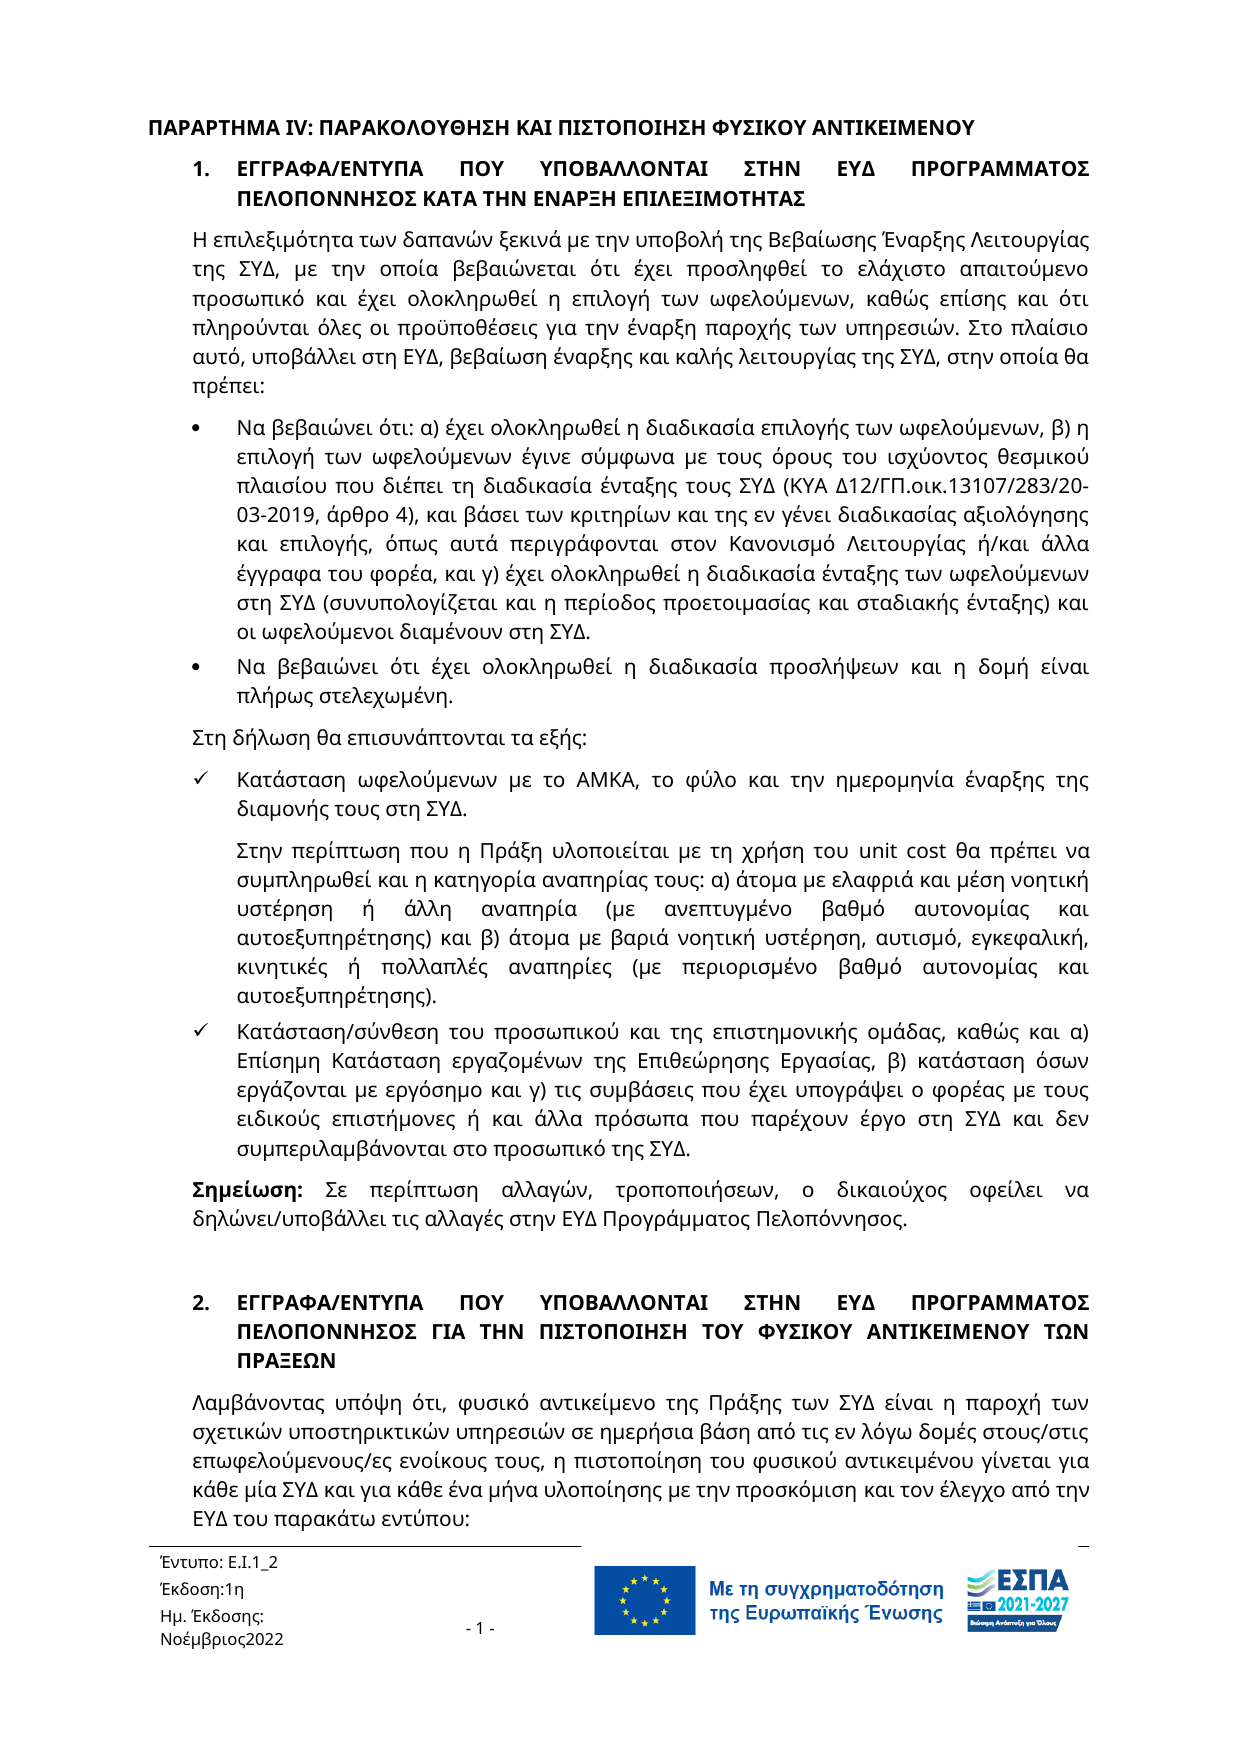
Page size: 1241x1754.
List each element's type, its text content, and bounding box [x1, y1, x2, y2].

text ΠΑΡΑΡΤΗΜΑ ΙV: ΠΑΡΑΚΟΛΟΥΘΗΣΗ ΚΑΙ ΠΙΣΤΟΠΟΙΗΣΗ ΦΥΣΙΚΟΥ ΑΝΤΙΚΕΙΜΕΝΟΥ [148, 113, 1087, 141]
text 1. ΕΓΓΡΑΦΑ/ΕΝΤΥΠΑ ΠΟΥ ΥΠΟΒΑΛΛΟΝΤΑΙ ΣΤΗΝ ΕΥΔ ΠΡΟΓΡΑΜΜΑΤΟΣ ΠΕΛΟΠΟΝΝΗΣΟΣ ΚΑΤΑ ΤΗΝ ΕΝΑΡΞΗ ΕΠΙΛΕΞΙΜΟΤΗΤΑΣ [192, 154, 1090, 212]
picture [581, 1546, 1079, 1653]
list Στην περίπτωση που η Πράξη υλοποιείται με τη χρήση του unit cost θα πρέπει να συμπληρωθεί και η κατηγορία αναπηρίας τους: α) άτομα με ελαφριά και μέση νοητική υστέρηση ή άλλη αναπηρία (με ανεπτυγμένο βαθμό αυτονομίας και αυτοεξυπηρέτησης) και β) άτομα με βαριά νοητική υστέρηση, αυτισμό, εγκεφαλική, κινητικές ή πολλαπλές αναπηρίες (με περιορισμένο βαθμό αυτονομίας και αυτοεξυπηρέτησης). [236, 835, 1090, 1010]
list Κατάσταση/σύνθεση του προσωπικού και της επιστημονικής ομάδας, καθώς και α) Επίσημη Κατάσταση εργαζομένων της Επιθεώρησης Εργασίας, β) κατάσταση όσων εργάζονται με εργόσημο και γ) τις συμβάσεις που έχει υπογράψει ο φορέας με τους ειδικούς επιστήμονες ή και άλλα πρόσωπα που παρέχουν έργο στη ΣΥΔ και δεν συμπεριλαμβάνονται στο προσωπικό της ΣΥΔ. [192, 1016, 1090, 1162]
list Να βεβαιώνει ότι: α) έχει ολοκληρωθεί η διαδικασία επιλογής των ωφελούμενων, β) η επιλογή των ωφελούμενων έγινε σύμφωνα με τους όρους του ισχύοντος θεσμικού πλαισίου που διέπει τη διαδικασία ένταξης τους ΣΥΔ (ΚΥΑ Δ12/ΓΠ.οικ.13107/283/20-03-2019, άρθρο 4), και βάσει των κριτηρίων και της εν γένει διαδικασίας αξιολόγησης και επιλογής, όπως αυτά περιγράφονται στον Κανονισμό Λειτουργίας ή/και άλλα έγγραφα του φορέα, και γ) έχει ολοκληρωθεί η διαδικασία ένταξης των ωφελούμενων στη ΣΥΔ (συνυπολογίζεται και η περίοδος προετοιμασίας και σταδιακής ένταξης) και oι ωφελούμενοι διαμένουν στη ΣΥΔ. [192, 412, 1090, 646]
text Λαμβάνοντας υπόψη ότι, φυσικό αντικείμενο της Πράξης των ΣΥΔ είναι η παροχή των σχετικών υποστηρικτικών υπηρεσιών σε ημερήσια βάση από τις εν λόγω δομές στους/στις επωφελούμενους/ες ενοίκους τους, η πιστοποίηση του φυσικού αντικειμένου γίνεται για κάθε μία ΣΥΔ και για κάθε ένα μήνα υλοποίησης με την προσκόμιση και τον έλεγχο από την ΕΥΔ του παρακάτω εντύπου: [192, 1387, 1090, 1533]
list Κατάσταση ωφελούμενων με το ΑΜΚΑ, το φύλο και την ημερομηνία έναρξης της διαμονής τους στη ΣΥΔ. [192, 764, 1090, 823]
list Να βεβαιώνει ότι έχει ολοκληρωθεί η διαδικασία προσλήψεων και η δομή είναι πλήρως στελεχωμένη. [192, 652, 1090, 710]
text 2. ΕΓΓΡΑΦΑ/ΕΝΤΥΠΑ ΠΟΥ ΥΠΟΒΑΛΛΟΝΤΑΙ ΣΤΗΝ ΕΥΔ ΠΡΟΓΡΑΜΜΑΤΟΣ ΠΕΛΟΠΟΝΝΗΣΟΣ ΓΙΑ ΤΗΝ ΠΙΣΤΟΠΟΙΗΣΗ ΤΟΥ ΦΥΣΙΚΟΥ ΑΝΤΙΚΕΙΜΕΝΟΥ ΤΩΝ ΠΡΑΞΕΩΝ [192, 1287, 1090, 1375]
text Η επιλεξιμότητα των δαπανών ξεκινά με την υποβολή της Βεβαίωσης Έναρξης Λειτουργίας της ΣΥΔ, με την οποία βεβαιώνεται ότι έχει προσληφθεί το ελάχιστο απαιτούμενο προσωπικό και έχει ολοκληρωθεί η επιλογή των ωφελούμενων, καθώς επίσης και ότι πληρούνται όλες οι προϋποθέσεις για την έναρξη παροχής των υπηρεσιών. Στο πλαίσιο αυτό, υποβάλλει στη ΕΥΔ, βεβαίωση έναρξης και καλής λειτουργίας της ΣΥΔ, στην οποία θα πρέπει: [192, 225, 1090, 400]
text Σημείωση: Σε περίπτωση αλλαγών, τροποποιήσεων, ο δικαιούχος οφείλει να δηλώνει/υποβάλλει τις αλλαγές στην ΕΥΔ Προγράμματος Πελοπόννησος. [192, 1175, 1090, 1233]
list Στη δήλωση θα επισυνάπτονται τα εξής: [192, 723, 1090, 752]
